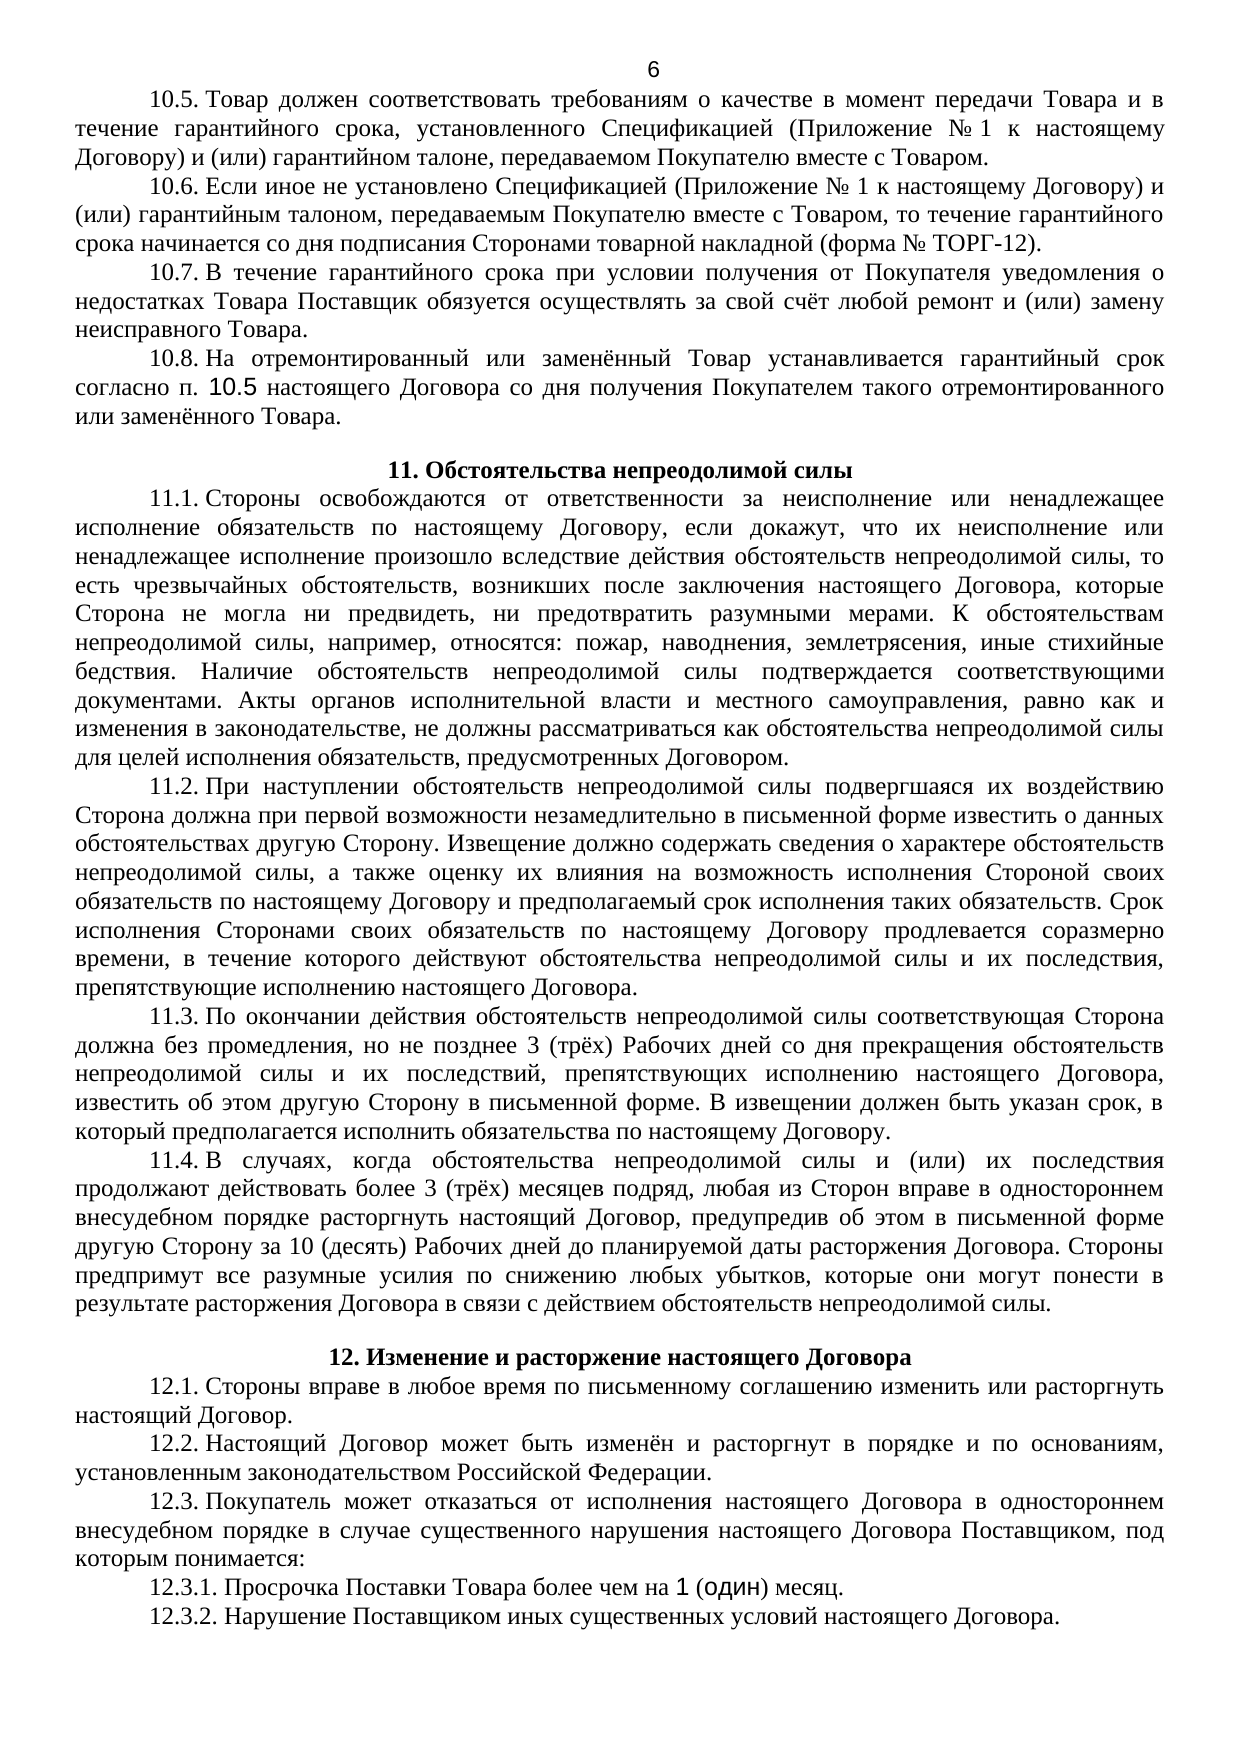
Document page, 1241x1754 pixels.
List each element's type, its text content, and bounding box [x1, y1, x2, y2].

list В течение гарантийного срока при условии получения от Покупателя уведомления о недостатках Товара Поставщик обязуется осуществлять за свой счёт любой ремонт и (или) замену неисправного Товара. [75, 257, 1165, 343]
list Нарушение Поставщиком иных существенных условий настоящего Договора. [75, 1601, 1165, 1630]
list Стороны вправе в любое время по письменному соглашению изменить или расторгнуть настоящий Договор. [75, 1371, 1165, 1428]
list На отремонтированный или заменённый Товар устанавливается гарантийный срок согласно п. 10.5 настоящего Договора со дня получения Покупателем такого отремонтированного или заменённого Товара. [75, 343, 1165, 430]
list Если иное не установлено Спецификацией (Приложение № 1 к настоящему Договору) и (или) гарантийным талоном, передаваемым Покупателю вместе с Товаром, то течение гарантийного срока начинается со дня подписания Сторонами товарной накладной (форма № ТОРГ-12). [75, 171, 1165, 257]
list Настоящий Договор может быть изменён и расторгнут в порядке и по основаниям, установленным законодательством Российской Федерации. [75, 1428, 1165, 1486]
list Стороны освобождаются от ответственности за неисполнение или ненадлежащее исполнение обязательств по настоящему Договору, если докажут, что их неисполнение или ненадлежащее исполнение произошло вследствие действия обстоятельств непреодолимой силы, то есть чрезвычайных обстоятельств, возникших после заключения настоящего Договора, которые Сторона не могла ни предвидеть, ни предотвратить разумными мерами. К обстоятельствам непреодолимой силы, например, относятся: пожар, наводнения, землетрясения, иные стихийные бедствия. Наличие обстоятельств непреодолимой силы подтверждается соответствующими документами. Акты органов исполнительной власти и местного самоуправления, равно как и изменения в законодательстве, не должны рассматриваться как обстоятельства непреодолимой силы для целей исполнения обязательств, предусмотренных Договором. [75, 483, 1165, 771]
list Покупатель может отказаться от исполнения настоящего Договора в одностороннем внесудебном порядке в случае существенного нарушения настоящего Договора Поставщиком, под которым понимается: [75, 1486, 1165, 1572]
list Изменение и расторжение настоящего Договора [75, 1342, 1165, 1371]
list Обстоятельства непреодолимой силы [75, 455, 1165, 483]
list Товар должен соответствовать требованиям о качестве в момент передачи Товара и в течение гарантийного срока, установленного Спецификацией (Приложение № 1 к настоящему Договору) и (или) гарантийном талоне, передаваемом Покупателю вместе с Товаром. [75, 84, 1165, 171]
list В случаях, когда обстоятельства непреодолимой силы и (или) их последствия продолжают действовать более 3 (трёх) месяцев подряд, любая из Сторон вправе в одностороннем внесудебном порядке расторгнуть настоящий Договор, предупредив об этом в письменной форме другую Сторону за 10 (десять) Рабочих дней до планируемой даты расторжения Договора. Стороны предпримут все разумные усилия по снижению любых убытков, которые они могут понести в результате расторжения Договора в связи с действием обстоятельств непреодолимой силы. [75, 1145, 1165, 1317]
list Просрочка Поставки Товара более чем на 1 (один) месяц. [75, 1572, 1165, 1601]
list По окончании действия обстоятельств непреодолимой силы соответствующая Сторона должна без промедления, но не позднее 3 (трёх) Рабочих дней со дня прекращения обстоятельств непреодолимой силы и их последствий, препятствующих исполнению настоящего Договора, известить об этом другую Сторону в письменной форме. В извещении должен быть указан срок, в который предполагается исполнить обязательства по настоящему Договору. [75, 1001, 1165, 1145]
list При наступлении обстоятельств непреодолимой силы подвергшаяся их воздействию Сторона должна при первой возможности незамедлительно в письменной форме известить о данных обстоятельствах другую Сторону. Извещение должно содержать сведения о характере обстоятельств непреодолимой силы, а также оценку их влияния на возможность исполнения Стороной своих обязательств по настоящему Договору и предполагаемый срок исполнения таких обязательств. Срок исполнения Сторонами своих обязательств по настоящему Договору продлевается соразмерно времени, в течение которого действуют обстоятельства непреодолимой силы и их последствия, препятствующие исполнению настоящего Договора. [75, 771, 1165, 1001]
